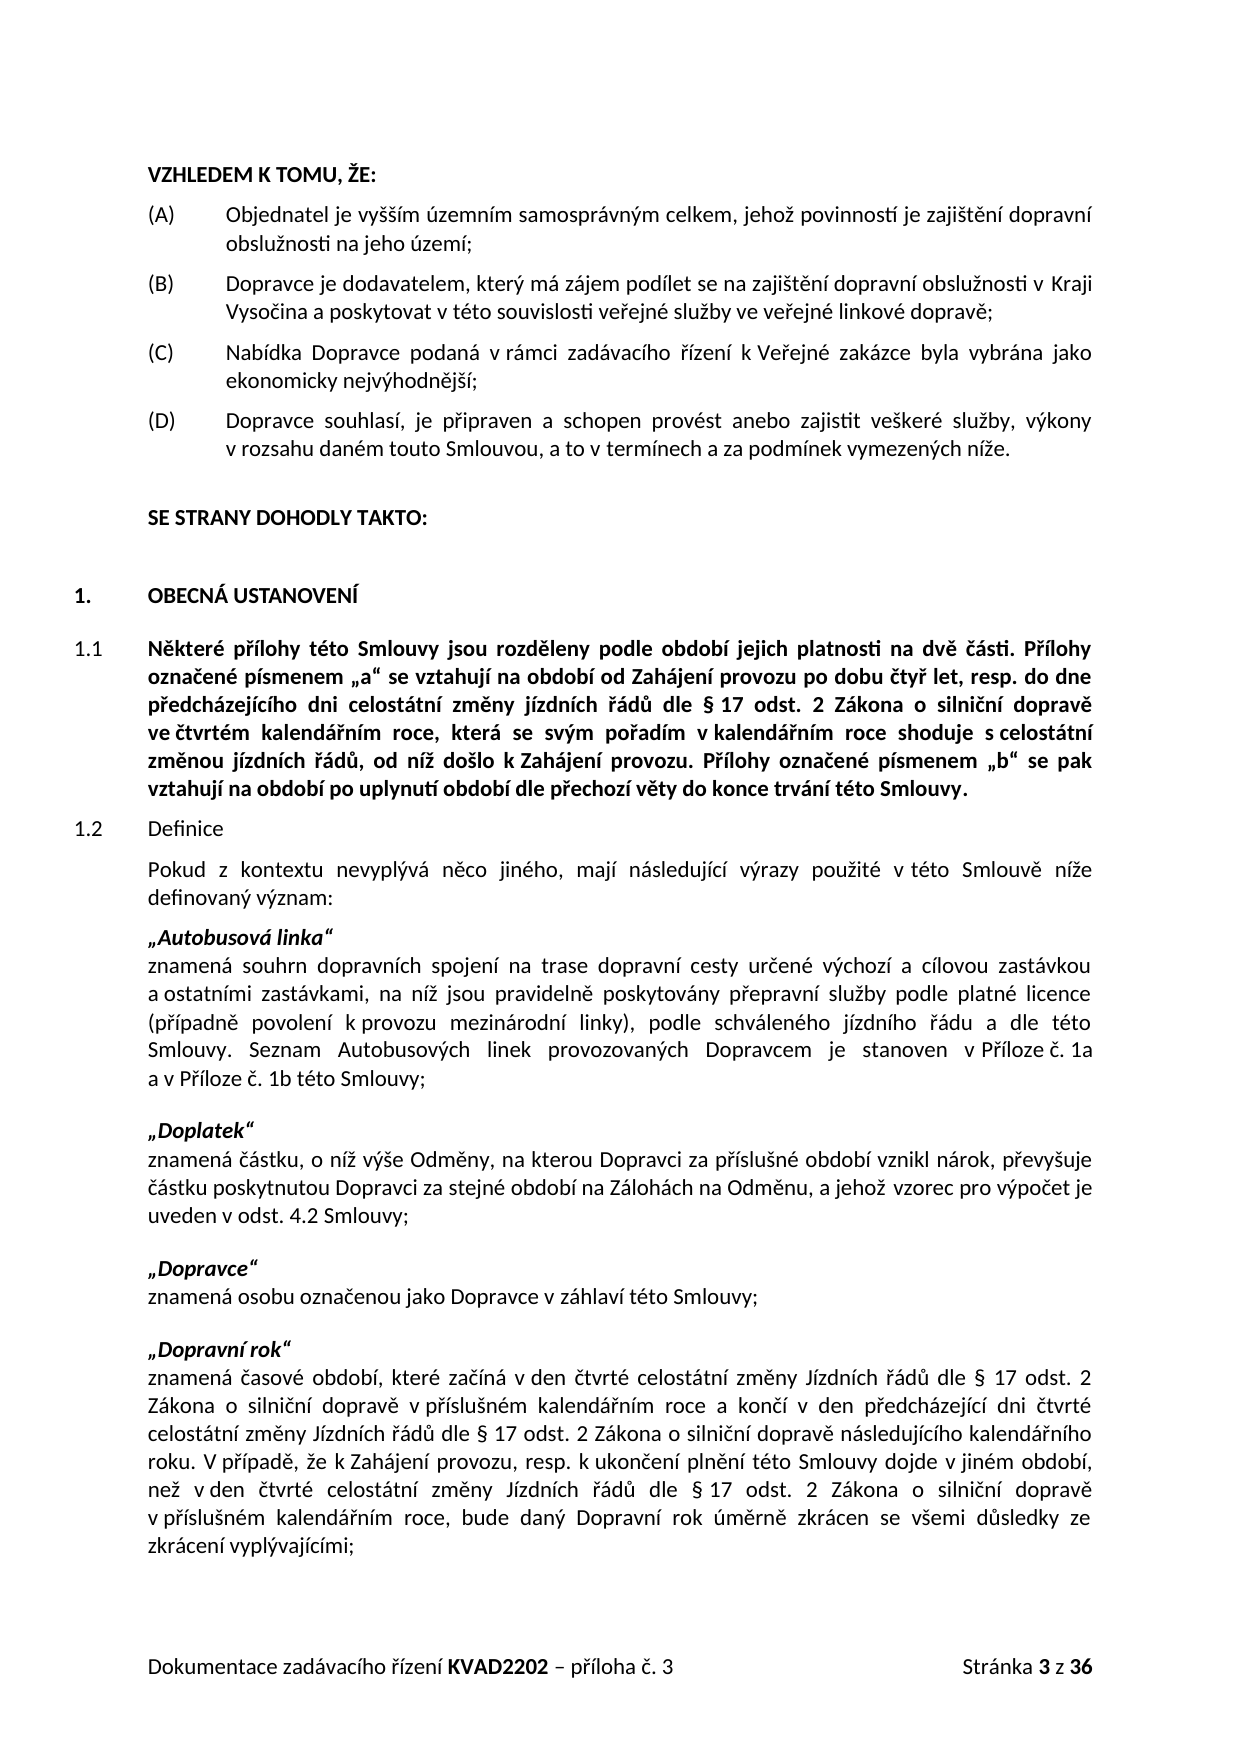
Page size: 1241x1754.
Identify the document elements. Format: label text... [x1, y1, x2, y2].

text Objednatel je vyšším územním samosprávným celkem, jehož povinností je zajištění dopravní obslužnosti na jeho území; [148, 201, 1093, 257]
subtitle Obecná ustanovení [74, 581, 1093, 609]
text Pokud z kontextu nevyplývá něco jiného, mají následující výrazy použité v této Smlouvě níže definovaný význam: [73, 855, 1093, 911]
text SE STRANY DOHODLY TAKTO: [148, 503, 1093, 531]
text znamená souhrn dopravních spojení na trase dopravní cesty určené výchozí a cílovou zastávkou a ostatními zastávkami, na níž jsou pravidelně poskytovány přepravní služby podle platné licence (případně povolení k provozu mezinárodní linky), podle schváleného jízdního řádu a dle této Smlouvy. Seznam Autobusových linek provozovaných Dopravcem je stanoven v Příloze č. 1a a v Příloze č. 1b této Smlouvy; [148, 952, 1093, 1092]
text Dopravce souhlasí, je připraven a schopen provést anebo zajistit veškeré služby, výkony v rozsahu daném touto Smlouvou, a to v termínech a za podmínek vymezených níže. [148, 406, 1093, 462]
text znamená časové období, které začíná v den čtvrté celostátní změny Jízdních řádů dle § 17 odst. 2 Zákona o silniční dopravě v příslušném kalendářním roce a končí v den předcházející dni čtvrté celostátní změny Jízdních řádů dle § 17 odst. 2 Zákona o silniční dopravě následujícího kalendářního roku. V případě, že k Zahájení provozu, resp. k ukončení plnění této Smlouvy dojde v jiném období, než v den čtvrté celostátní změny Jízdních řádů dle § 17 odst. 2 Zákona o silniční dopravě v příslušném kalendářním roce, bude daný Dopravní rok úměrně zkrácen se všemi důsledky ze zkrácení vyplývajícími; [148, 1363, 1093, 1559]
text „Dopravní rok“ [148, 1335, 1093, 1363]
text znamená osobu označenou jako Dopravce v záhlaví této Smlouvy; [148, 1282, 1093, 1310]
text znamená částku, o níž výše Odměny, na kterou Dopravci za příslušné období vznikl nárok, převyšuje částku poskytnutou Dopravci za stejné období na Zálohách na Odměnu, a jehož vzorec pro výpočet je uveden v odst. 4.2 Smlouvy; [148, 1145, 1093, 1229]
subtitle VZHLEDEM K TOMU, ŽE: [148, 160, 1093, 188]
text Definice [74, 814, 1093, 842]
text Některé přílohy této Smlouvy jsou rozděleny podle období jejich platnosti na dvě části. Přílohy označené písmenem „a“ se vztahují na období od Zahájení provozu po dobu čtyř let, resp. do dne předcházejícího dni celostátní změny jízdních řádů dle § 17 odst. 2 Zákona o silniční dopravě ve čtvrtém kalendářním roce, která se svým pořadím v kalendářním roce shoduje s celostátní změnou jízdních řádů, od níž došlo k Zahájení provozu. Přílohy označené písmenem „b“ se pak vztahují na období po uplynutí období dle přechozí věty do konce trvání této Smlouvy. [74, 634, 1093, 802]
text „Dopravce“ [148, 1254, 1093, 1282]
text „Doplatek“ [148, 1117, 1093, 1145]
text Nabídka Dopravce podaná v rámci zadávacího řízení k Veřejné zakázce byla vybrána jako ekonomicky nejvýhodnější; [148, 338, 1093, 394]
text „Autobusová linka“ [148, 923, 1093, 952]
text Dopravce je dodavatelem, který má zájem podílet se na zajištění dopravní obslužnosti v Kraji Vysočina a poskytovat v této souvislosti veřejné služby ve veřejné linkové dopravě; [148, 269, 1093, 325]
